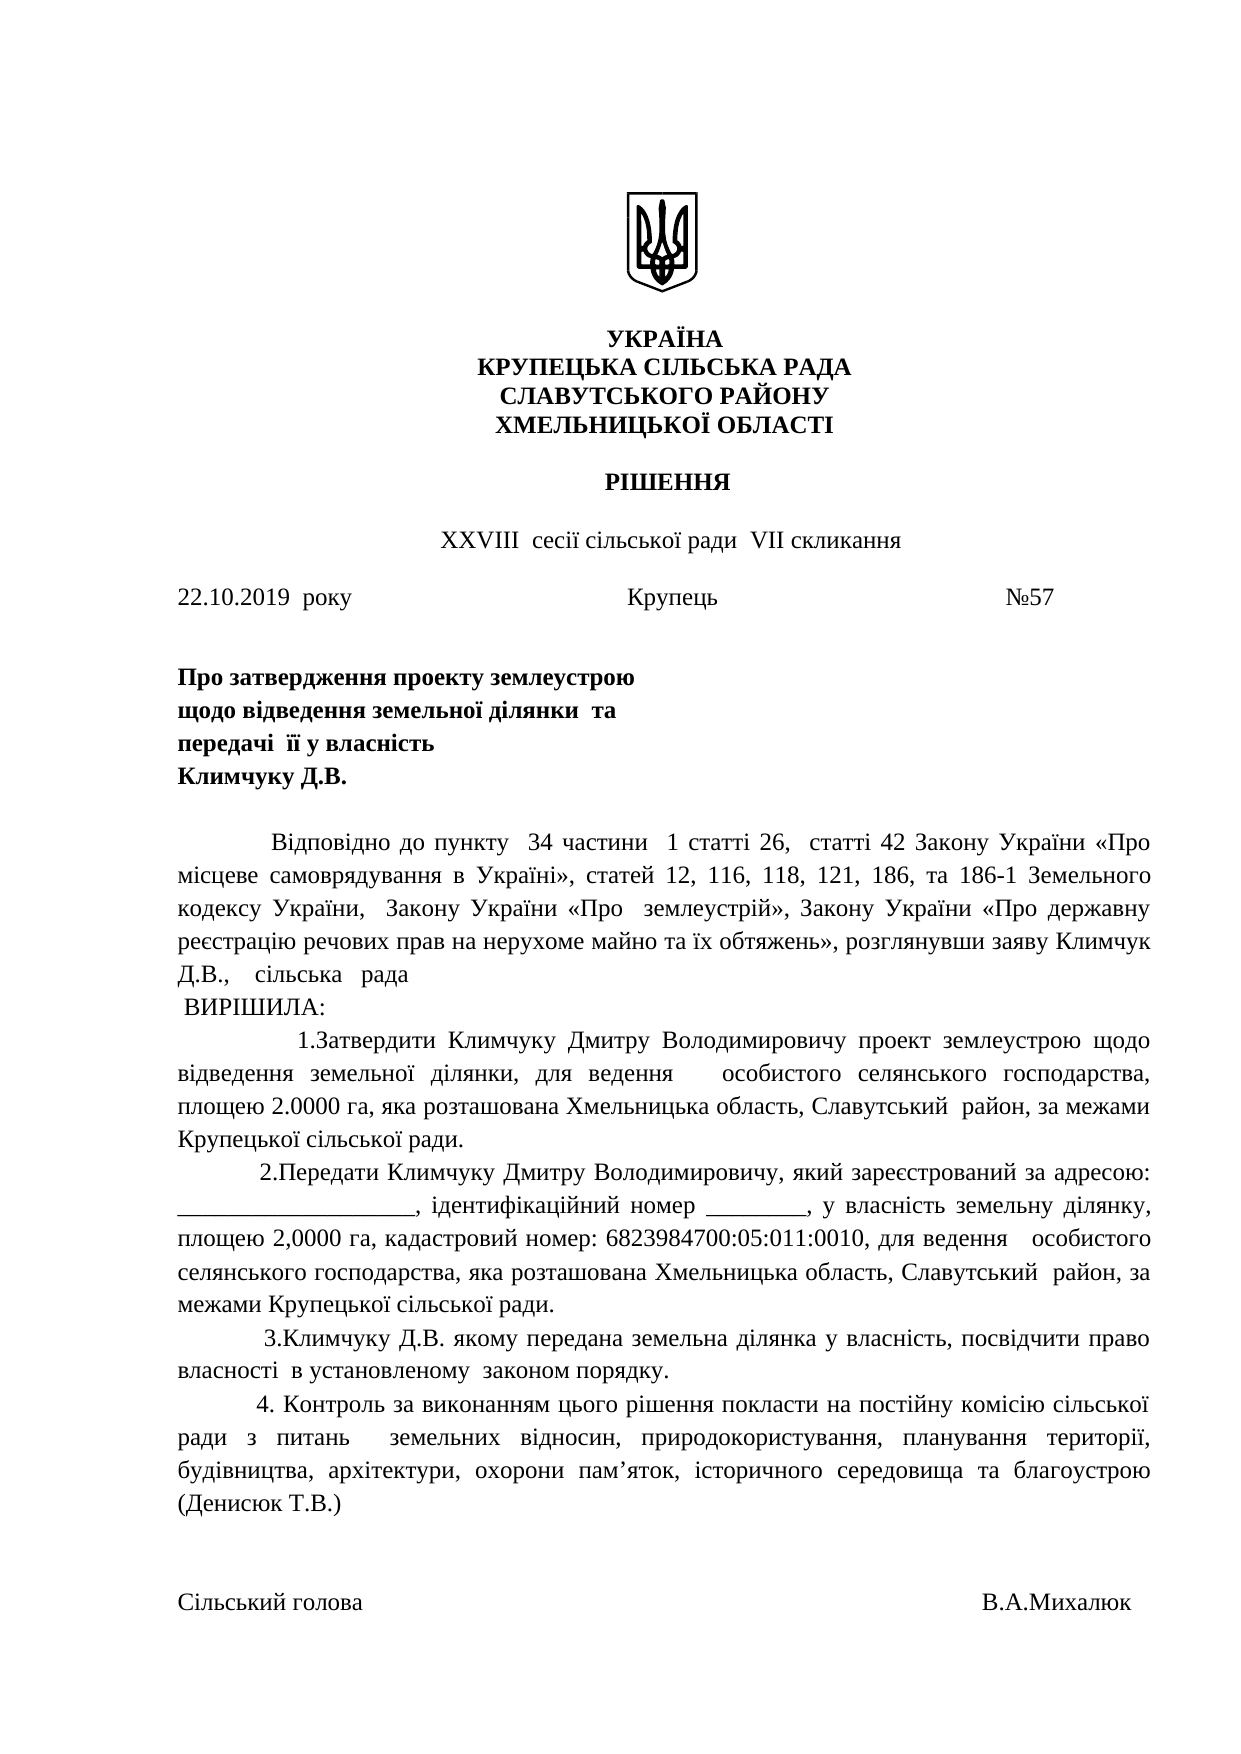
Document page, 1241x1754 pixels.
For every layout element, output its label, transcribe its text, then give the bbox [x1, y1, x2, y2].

text 22.10.2019 року Крупець №57 [177, 582, 1152, 611]
text Сільський голова В.А.Михалюк [177, 1587, 1152, 1616]
text 2.Передати Климчуку Дмитру Володимировичу, який зареєстрований за адресою: ___________________, ідентифікаційний номер ________, у власність земельну ділянку, площею 2,0000 га, кадастровий номер: 6823984700:05:011:0010, для ведення особистого селянського господарства, яка розташована Хмельницька область, Славутський район, за межами Крупецької сільської ради. [177, 1157, 1152, 1318]
text 3.Климчуку Д.В. якому передана земельна ділянка у власність, посвідчити право власності в установленому законом порядку. [177, 1323, 1152, 1384]
text КРУПЕЦЬКА СІЛЬСЬКА РАДА [177, 352, 1152, 381]
text передачі її у власність [177, 728, 1152, 757]
text ХХVІІІ сесії сільської ради VІІ скликання [177, 525, 1152, 554]
text УКРАЇНА [177, 324, 1152, 352]
text 4. Контроль за виконанням цього рішення покласти на постійну комісію сільської ради з питань земельних відносин, природокористування, планування території, будівництва, архітектури, охорони пам’яток, історичного середовища та благоустрою (Денисюк Т.В.) [177, 1389, 1152, 1516]
text ВИРІШИЛА: [177, 992, 1152, 1021]
text Климчуку Д.В. [177, 761, 1152, 790]
text ХМЕЛЬНИЦЬКОЇ ОБЛАСТІ [177, 410, 1152, 439]
text 1.Затвердити Климчуку Дмитру Володимировичу проект землеустрою щодо відведення земельної ділянки, для ведення особистого селянського господарства, площею 2.0000 га, яка розташована Хмельницька область, Славутський район, за межами Крупецької сільської ради. [177, 1025, 1152, 1153]
text щодо відведення земельної ділянки та [177, 695, 1152, 724]
text Відповідно до пункту 34 частини 1 статті 26, статті 42 Закону України «Про місцеве самоврядування в Україні», статей 12, 116, 118, 121, 186, та 186-1 Земельного кодексу України, Закону України «Про землеустрій», Закону України «Про державну реєстрацію речових прав на нерухоме майно та їх обтяжень», розглянувши заяву Климчук Д.В., сільська рада [177, 827, 1152, 988]
text РІШЕННЯ [177, 467, 1152, 496]
text СЛАВУТСЬКОГО РАЙОНУ [177, 381, 1152, 410]
text Про затвердження проекту землеустрою [177, 662, 1152, 691]
